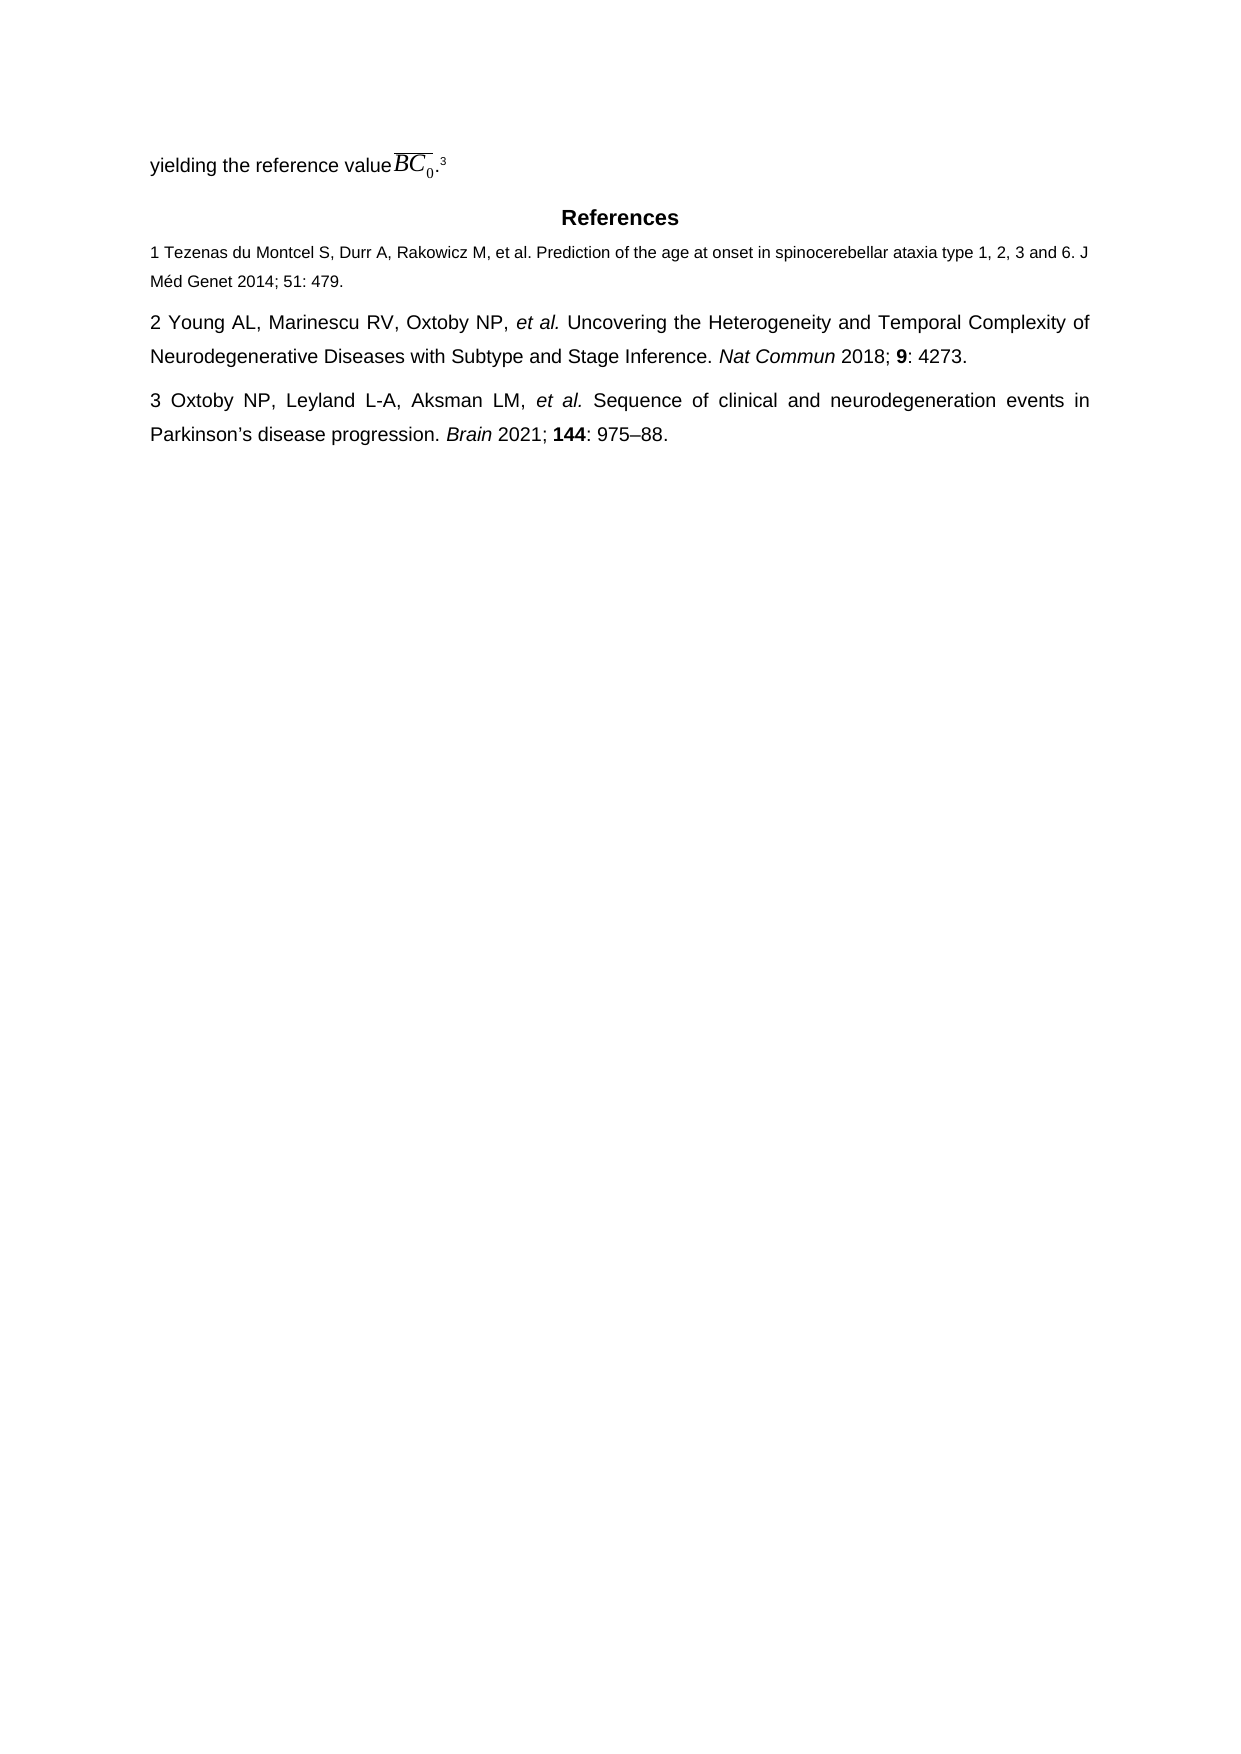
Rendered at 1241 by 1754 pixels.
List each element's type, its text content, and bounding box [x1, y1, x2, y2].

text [150, 150, 1090, 181]
subtitle References [150, 205, 1090, 230]
